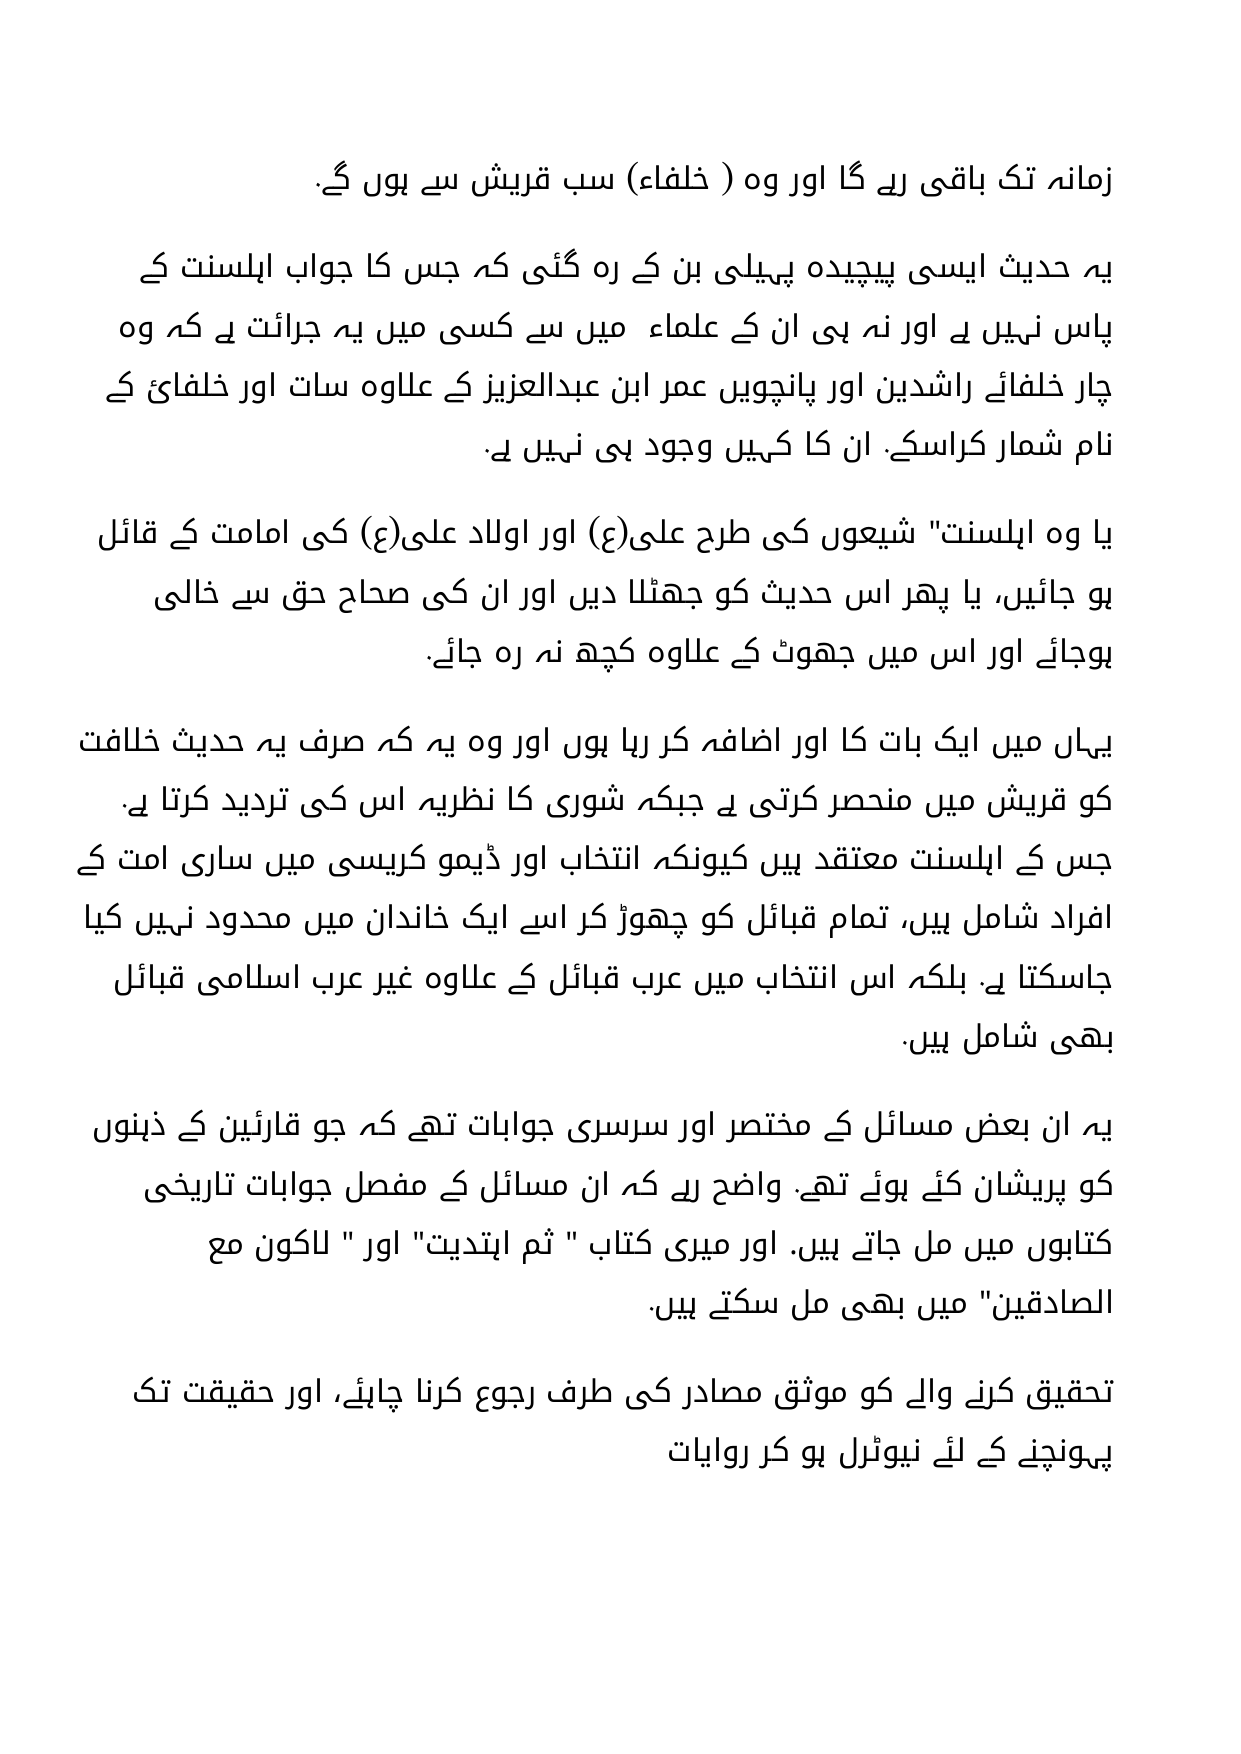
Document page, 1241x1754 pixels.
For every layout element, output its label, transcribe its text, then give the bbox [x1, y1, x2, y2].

text یہ ان بعض مسائل کے مختصر اور سرسری جوابات تھے کہ جو قارئین کے ذہنوں کو پریشان کئے ہوئے تھے. واضح رہے کہ ان مسائل کے مفصل جوابات تاریخی کتابوں میں مل جاتے ہیں. اور میری کتاب " ثم اہتدیت" اور " لاکون مع الصادقین" میں بھی مل سکتے ہیں. [72, 1096, 1114, 1333]
text یہ حدیث ایسی پیچیدہ پہیلی بن کے رہ گئی کہ جس کا جواب اہلسنت کے پاس نہیں ہے اور نہ ہی ان کے علماء میں سے کسی میں یہ جرائت ہے کہ وہ چار خلفائے راشدین اور پانچویں عمر ابن عبدالعزیز کے علاوہ سات اور خلفائ کے نام شمار کراسکے. ان کا کہیں وجود ہی نہیں ہے. [72, 238, 1114, 475]
text یا وہ اہلسنت" شیعوں کی طرح علی(ع) اور اولاد علی(ع) کی امامت کے قائل ہو جائیں، یا پھر اس حدیث کو جھٹلا دیں اور ان کی صحاح حق سے خالی ہوجائے اور اس میں جھوٹ کے علاوہ کچھ نہ رہ جائے. [72, 504, 1114, 682]
text زمانہ تک باقی رہے گا اور وہ ( خلفاء) سب قریش سے ہوں گے. [72, 149, 1114, 208]
text تحقیق کرنے والے کو موثق مصادر کی طرف رجوع کرنا چاہئے، اور حقیقت تک پہونچنے کے لئے نیوٹرل ہو کر روایات [72, 1362, 1114, 1480]
text یہاں میں ایک بات کا اور اضافہ کر رہا ہوں اور وہ یہ کہ صرف یہ حدیث خلافت کو قریش میں منحصر کرتی ہے جبکہ شوری کا نظریہ اس کی تردید کرتا ہے. جس کے اہلسنت معتقد ہیں کیونکہ انتخاب اور ڈیمو کریسی میں ساری امت کے افراد شامل ہیں، تمام قبائل کو چھوڑ کر اسے ایک خاندان میں محدود نہیں کیا جاسکتا ہے. بلکہ اس انتخاب میں عرب قبائل کے علاوہ غیر عرب اسلامی قبائل بھی شامل ہیں. [72, 711, 1114, 1066]
